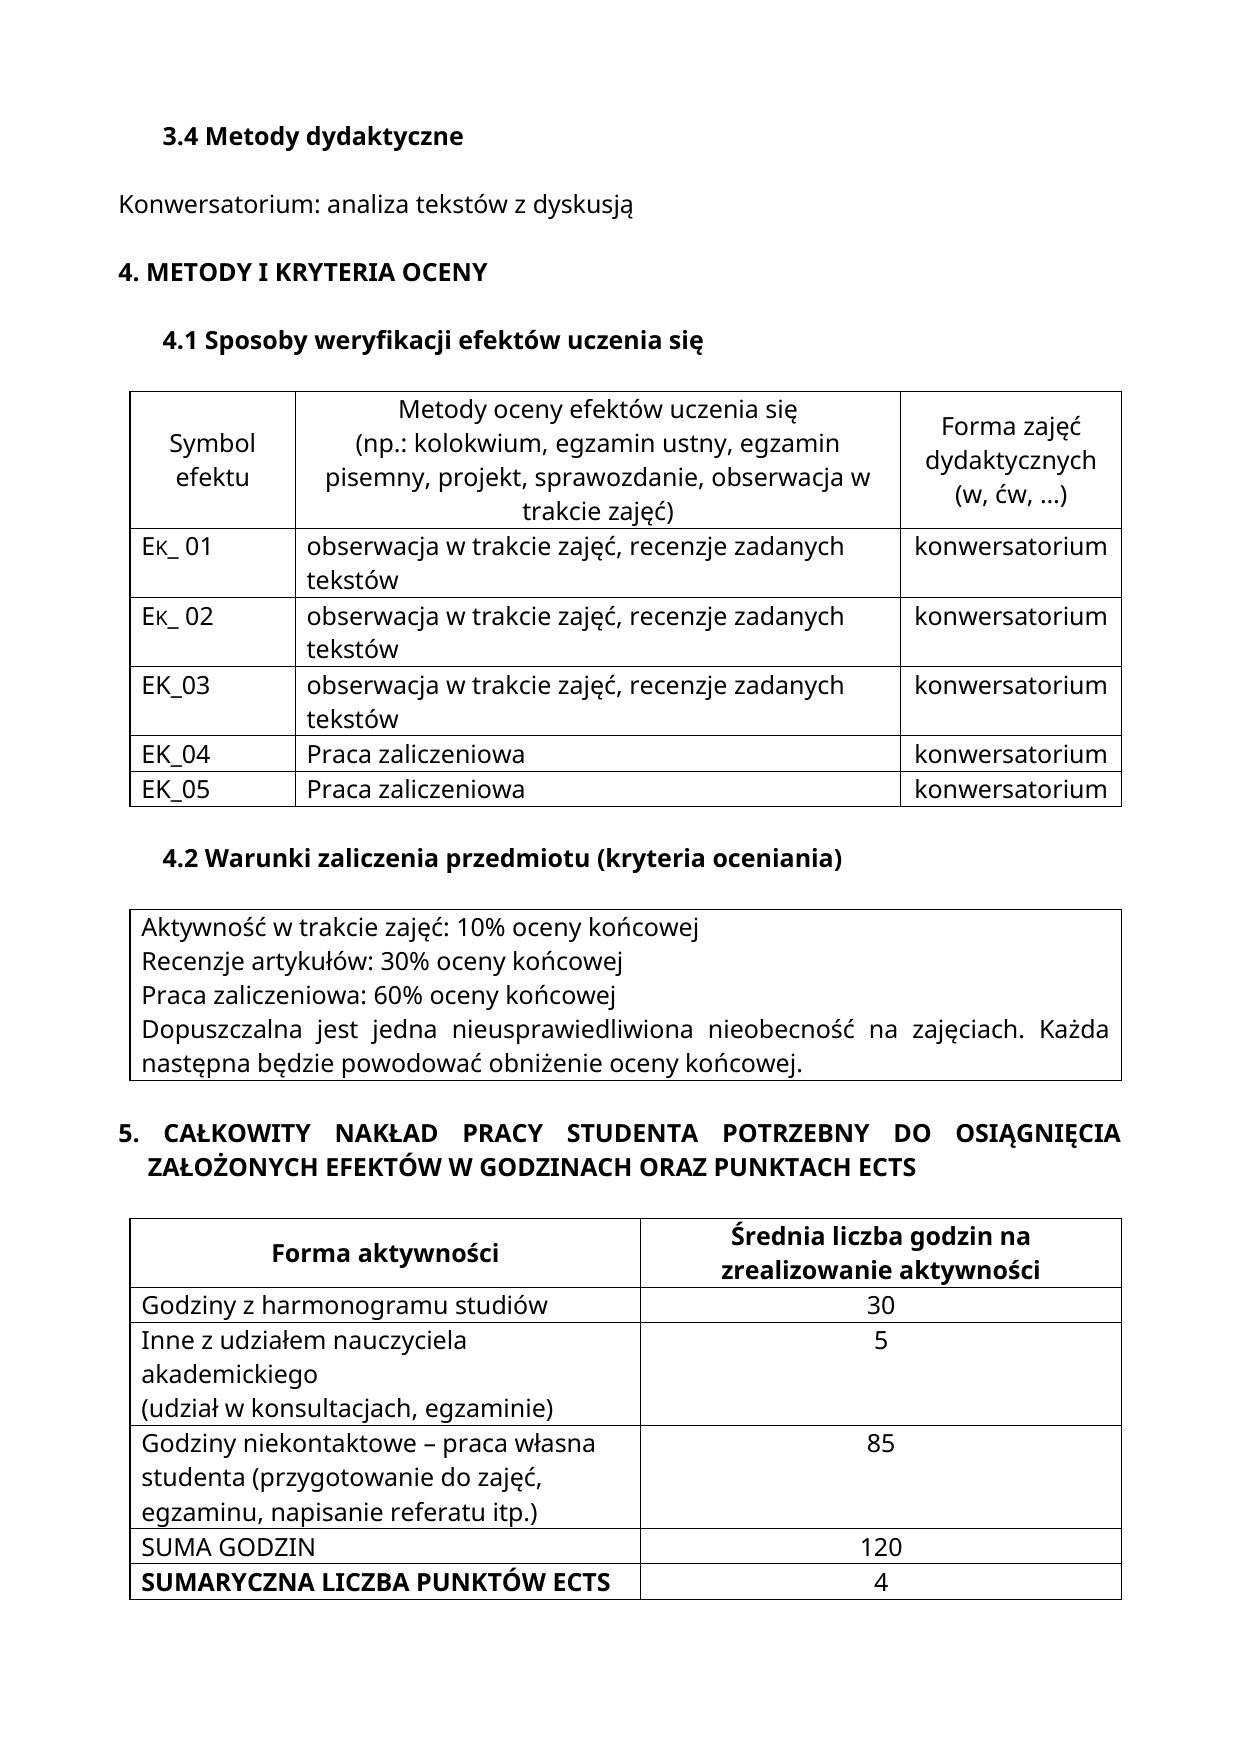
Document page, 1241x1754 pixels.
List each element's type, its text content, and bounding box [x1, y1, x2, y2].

table_cell Godziny niekontaktowe – praca własna studenta (przygotowanie do zajęć, egzaminu, napisanie referatu itp.) [131, 1426, 640, 1528]
table_cell obserwacja w trakcie zajęć, recenzje zadanych tekstów [296, 667, 900, 735]
table_cell konwersatorium [901, 772, 1121, 806]
text 4.1 Sposoby weryfikacji efektów uczenia się [162, 322, 1122, 357]
table_cell Inne z udziałem nauczyciela akademickiego (udział w konsultacjach, egzaminie) [131, 1323, 640, 1425]
text 4.2 Warunki zaliczenia przedmiotu (kryteria oceniania) [162, 841, 1122, 875]
table_cell SUMA GODZIN [131, 1529, 640, 1563]
text 3.4 Metody dydaktyczne [162, 118, 1122, 152]
text 4. METODY I KRYTERIA OCENY [118, 254, 1122, 288]
table_cell Praca zaliczeniowa [296, 736, 900, 771]
table_cell konwersatorium [901, 736, 1121, 771]
table_cell konwersatorium [901, 667, 1121, 735]
table_cell obserwacja w trakcie zajęć, recenzje zadanych tekstów [296, 529, 900, 597]
table_cell Praca zaliczeniowa [296, 772, 900, 806]
table_header Symbol efektu [131, 392, 295, 528]
table_header Średnia liczba godzin na zrealizowanie aktywności [641, 1219, 1121, 1287]
table_header Metody oceny efektów uczenia się (np.: kolokwium, egzamin ustny, egzamin pisemny, projekt, sprawozdanie, obserwacja w trakcie zajęć) [296, 392, 900, 528]
table_cell 85 [641, 1426, 1121, 1528]
table_cell obserwacja w trakcie zajęć, recenzje zadanych tekstów [296, 598, 900, 666]
table_cell SUMARYCZNA LICZBA PUNKTÓW ECTS [131, 1564, 640, 1598]
table_cell 5 [641, 1323, 1121, 1425]
table_cell 30 [641, 1288, 1121, 1322]
table_cell EK_03 [131, 667, 295, 735]
table_header Forma zajęć dydaktycznych (w, ćw, …) [901, 392, 1121, 528]
table_cell 120 [641, 1529, 1121, 1563]
table_cell Ek_ 02 [131, 598, 295, 666]
table_header Aktywność w trakcie zajęć: 10% oceny końcowej Recenzje artykułów: 30% oceny końcowej Praca zaliczeniowa: 60% oceny końcowej Dopuszczalna jest jedna nieusprawiedliwiona nieobecność na zajęciach. Każda następna będzie powodować obniżenie oceny końcowej. [131, 910, 1121, 1080]
table_cell konwersatorium [901, 598, 1121, 666]
table_cell 4 [641, 1564, 1121, 1598]
table_cell Ek_ 01 [131, 529, 295, 597]
table_header Forma aktywności [131, 1219, 640, 1287]
text Konwersatorium: analiza tekstów z dyskusją [118, 186, 1122, 220]
table_cell konwersatorium [901, 529, 1121, 597]
text 5. CAŁKOWITY NAKŁAD PRACY STUDENTA POTRZEBNY DO OSIĄGNIĘCIA ZAŁOŻONYCH EFEKTÓW W GODZINACH ORAZ PUNKTACH ECTS [118, 1115, 1122, 1183]
table_cell EK_05 [131, 772, 295, 806]
table_cell Godziny z harmonogramu studiów [131, 1288, 640, 1322]
table_cell EK_04 [131, 736, 295, 771]
